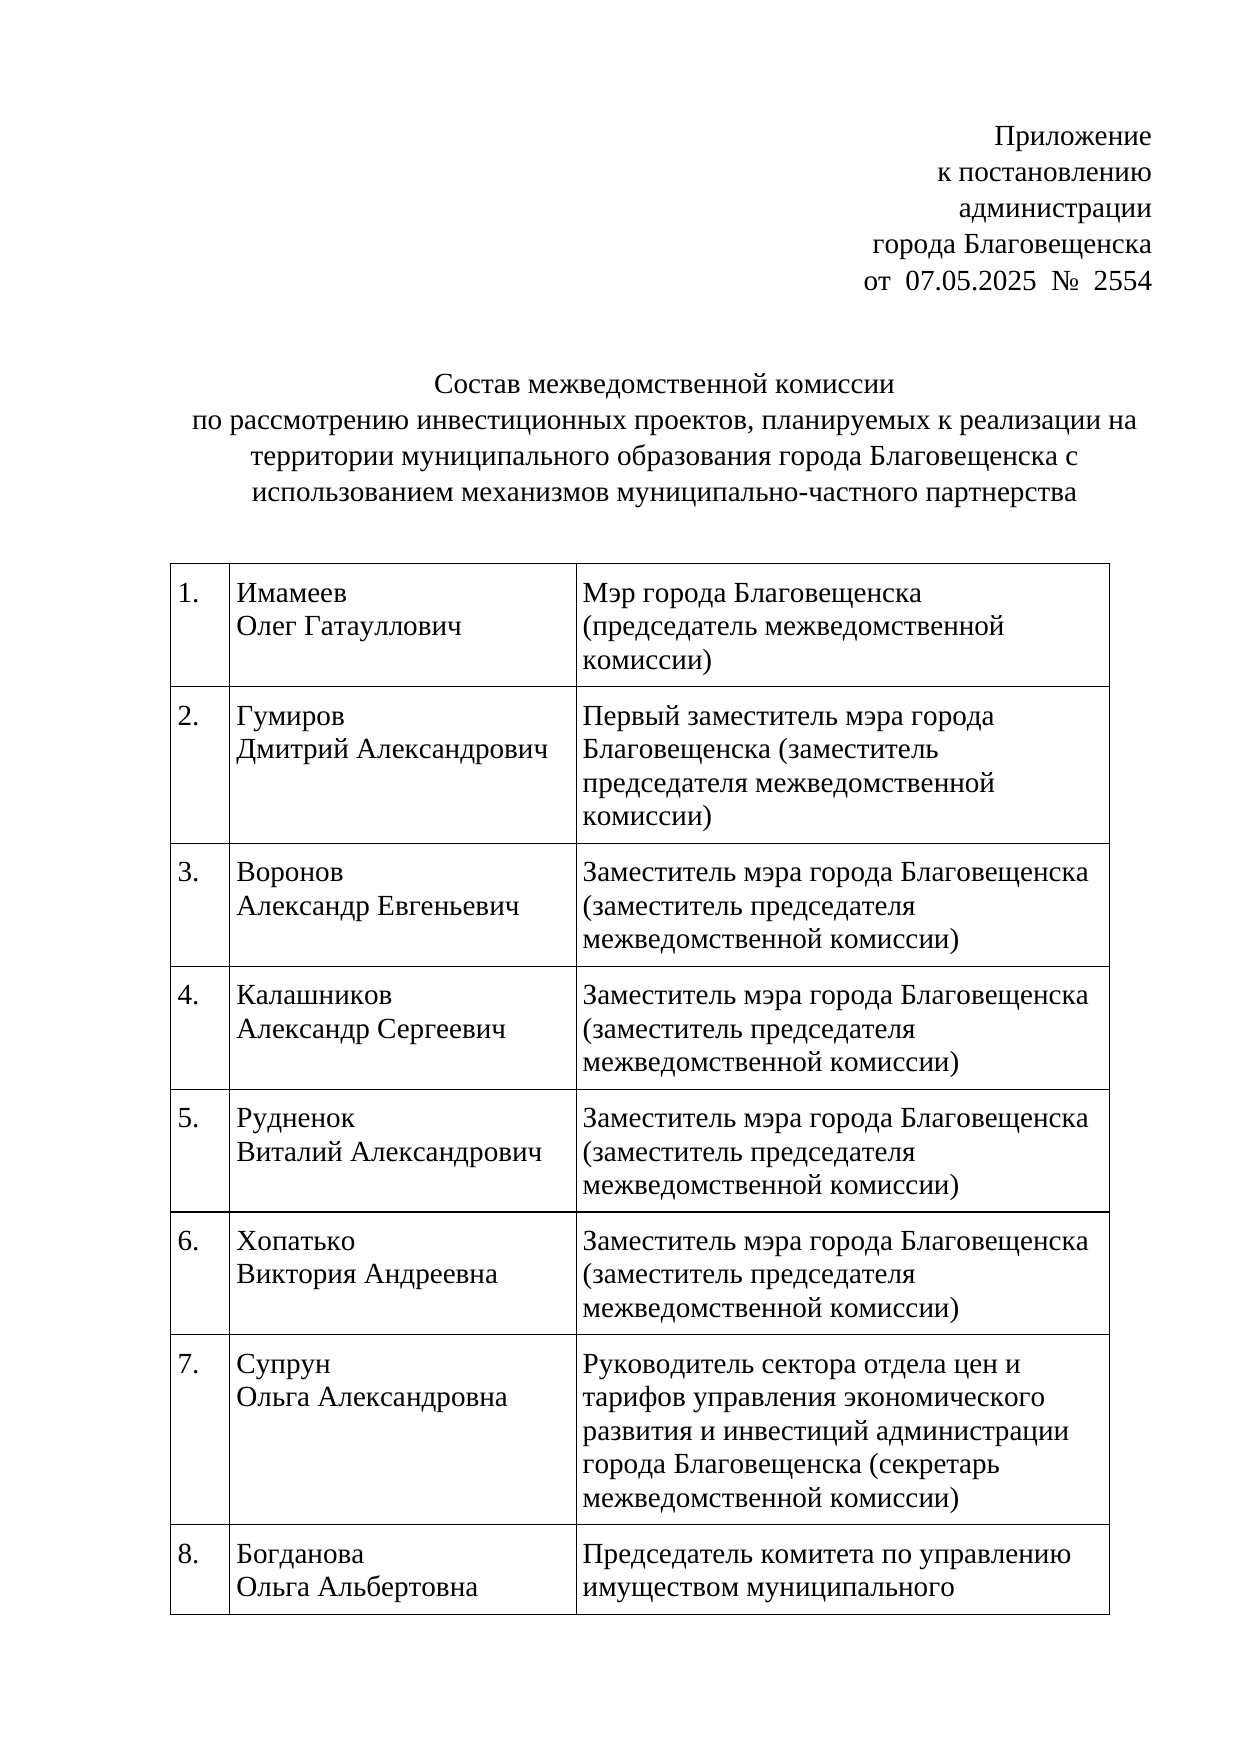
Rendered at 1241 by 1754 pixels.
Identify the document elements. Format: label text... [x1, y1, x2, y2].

text города Благовещенска [177, 227, 1152, 260]
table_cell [230, 1525, 576, 1614]
table_cell 3. [171, 844, 229, 966]
table_cell 7. [171, 1335, 229, 1524]
table_cell Руководитель сектора отдела цен и тарифов управления экономического развития и инвестиций администрации города Благовещенска (секретарь межведомственной комиссии) [577, 1335, 1109, 1524]
table_header Имамеев Олег Гатауллович [230, 564, 576, 686]
table_cell Заместитель мэра города Благовещенска (заместитель председателя межведомственной комиссии) [577, 967, 1109, 1088]
table_cell 4. [171, 967, 229, 1088]
table_header Мэр города Благовещенска (председатель межведомственной комиссии) [577, 564, 1109, 686]
table_cell Калашников Александр Сергеевич [230, 967, 576, 1088]
table_header 1. [171, 564, 229, 686]
table_cell 6. [171, 1213, 229, 1334]
table_cell Заместитель мэра города Благовещенска (заместитель председателя межведомственной комиссии) [577, 1213, 1109, 1334]
table_cell Хопатько Виктория Андреевна [230, 1213, 576, 1334]
table_cell Гумиров Дмитрий Александрович [230, 687, 576, 843]
text от 07.05.2025 № 2554 [177, 263, 1152, 296]
text Приложение [177, 118, 1152, 152]
table_cell 5. [171, 1090, 229, 1211]
table_cell Заместитель мэра города Благовещенска (заместитель председателя межведомственной комиссии) [577, 1090, 1109, 1211]
table_cell Рудненок Виталий Александрович [230, 1090, 576, 1211]
text Состав межведомственной комиссии [177, 366, 1152, 399]
table_cell Заместитель мэра города Благовещенска (заместитель председателя межведомственной комиссии) [577, 844, 1109, 966]
table_cell Воронов Александр Евгеньевич [230, 844, 576, 966]
table_cell Супрун Ольга Александровна [230, 1335, 576, 1524]
table_cell Первый заместитель мэра города Благовещенска (заместитель председателя межведомственной комиссии) [577, 687, 1109, 843]
text по рассмотрению инвестиционных проектов, планируемых к реализации на территории муниципального образования города Благовещенска с использованием механизмов муниципально-частного партнерства [177, 402, 1152, 508]
text администрации [177, 190, 1152, 224]
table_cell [577, 1525, 1109, 1614]
table_cell 2. [171, 687, 229, 843]
text к постановлению [177, 154, 1152, 188]
table_cell 8. [171, 1525, 229, 1614]
